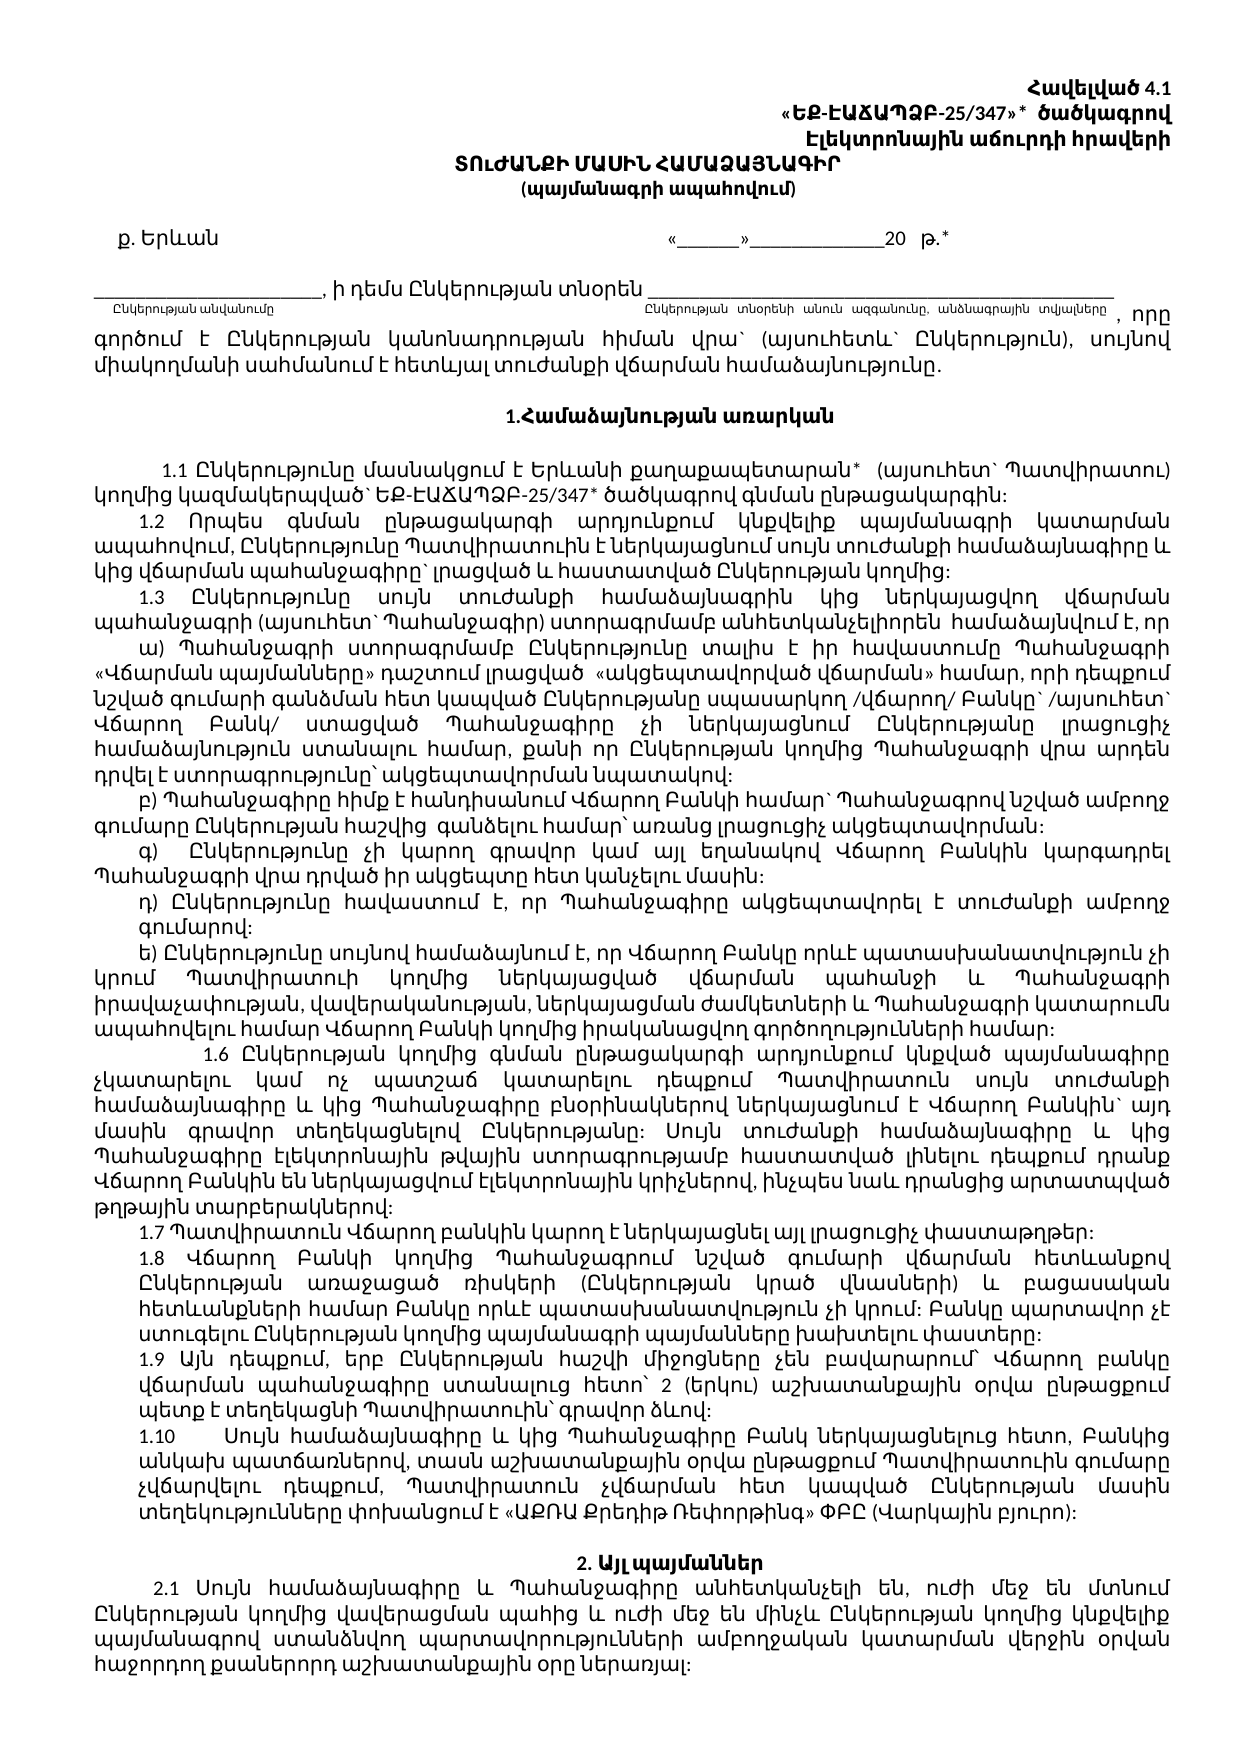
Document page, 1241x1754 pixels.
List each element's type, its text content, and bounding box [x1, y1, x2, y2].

text 1.3 Ընկերությունը սույն տուժանքի համաձայնագրին կից ներկայացվող վճարման պահանջագրի (այսուհետ` Պահանջագիր) ստորագրմամբ անհետկանչելիորեն համաձայնվում է, որ [94, 584, 1171, 635]
text ______________________, ի դեմս Ընկերության տնօրեն _____________________________________________ [94, 276, 1171, 301]
text դ) Ընկերությունը հավաստում է, որ Պահանջագիրը ակցեպտավորել է տուժանքի ամբողջ գումարով: [138, 889, 1171, 940]
text 1.7 Պատվիրատուն Վճարող բանկին կարող է ներկայացնել այլ լրացուցիչ փաստաթղթեր: [138, 1219, 1171, 1245]
text ե) Ընկերությունը սույնով համաձայնում է, որ Վճարող Բանկը որևէ պատասխանատվություն չի կրում Պատվիրատուի կողմից ներկայացված վճարման պահանջի և Պահանջագրի իրավաչափության, վավերականության, ներկայացման ժամկետների և Պահանջագրի կատարումն ապահովելու համար Վճարող Բանկի կողմից իրականացվող գործողությունների համար: [94, 940, 1171, 1042]
text Էլեկտրոնային աճուրդի հրավերի [94, 126, 1171, 151]
text 1.10 Սույն համաձայնագիրը և կից Պահանջագիրը Բանկ ներկայացնելուց հետո, Բանկից անկախ պատճառներով, տասն աշխատանքային օրվա ընթացքում Պատվիրատուին գումարը չվճարվելու դեպքում, Պատվիրատուն չվճարման հետ կապված Ընկերության մասին տեղեկությունները փոխանցում է «ԱՔՌԱ Քրեդիթ Ռեփորթինգ» ՓԲԸ (Վարկային բյուրո): [138, 1423, 1171, 1524]
text 2. Այլ պայմաններ [169, 1550, 1171, 1575]
text ՏՈւԺԱՆՔԻ ՄԱՍԻՆ ՀԱՄԱՁԱՅՆԱԳԻՐ [94, 151, 1171, 177]
text 1.2 Որպես գնման ընթացակարգի արդյունքում կնքվելիք պայմանագրի կատարման ապահովում, Ընկերությունը Պատվիրատուին է ներկայացնում սույն տուժանքի համաձայնագիրը և կից վճարման պահանջագիրը` լրացված և հաստատված Ընկերության կողմից: [94, 508, 1171, 584]
text 2.1 Սույն համաձայնագիրը և Պահանջագիրը անհետկանչելի են, ուժի մեջ են մտնում Ընկերության կողմից վավերացման պահից և ուժի մեջ են մինչև Ընկերության կողմից կնքվելիք պայմանագրով ստանձնվող պարտավորությունների ամբողջական կատարման վերջին օրվան հաջորդող քսաներորդ աշխատանքային օրը ներառյալ: [94, 1575, 1171, 1677]
text ա) Պահանջագրի ստորագրմամբ Ընկերությունը տալիս է իր հավաստումը Պահանջագրի «Վճարման պայմանները» դաշտում լրացված «ակցեպտավորված վճարման» համար, որի դեպքում նշված գումարի գանձման հետ կապված Ընկերությանը սպասարկող /վճարող/ Բանկը` /այսուհետ` Վճարող Բանկ/ ստացված Պահանջագիրը չի ներկայացնում Ընկերությանը լրացուցիչ համաձայնություն ստանալու համար, քանի որ Ընկերության կողմից Պահանջագրի վրա արդեն դրվել է ստորագրությունը՝ ակցեպտավորման նպատակով: [94, 635, 1171, 787]
text (պայմանագրի ապահովում) [94, 177, 1171, 199]
text Ընկերության անվանումը Ընկերության տնօրենի անուն ազգանունը, անձնագրային տվյալները , որը գործում է Ընկերության կանոնադրության հիման վրա` (այսուհետև` Ընկերություն), սույնով միակողմանի սահմանում է հետևյալ տուժանքի վճարման համաձայնությունը. [94, 301, 1171, 377]
text 1.Համաձայնության առարկան [169, 403, 1171, 428]
text ք. Երևան «______»_____________20 թ.* [94, 225, 1171, 250]
text 1.9 Այն դեպքում, երբ Ընկերության հաշվի միջոցները չեն բավարարում՝ Վճարող բանկը վճարման պահանջագիրը ստանալուց հետո՝ 2 (երկու) աշխատանքային օրվա ընթացքում պետք է տեղեկացնի Պատվիրատուին՝ գրավոր ձևով: [138, 1347, 1171, 1423]
text բ) Պահանջագիրը հիմք է հանդիսանում Վճարող Բանկի համար` Պահանջագրով նշված ամբողջ գումարը Ընկերության հաշվից գանձելու համար՝ առանց լրացուցիչ ակցեպտավորման: [94, 787, 1171, 838]
text 1.1 Ընկերությունը մասնակցում է Երևանի քաղաքապետարան* (այսուհետ` Պատվիրատու) կողմից կազմակերպված` ԵՔ-ԷԱՃԱՊՁԲ-25/347* ծածկագրով գնման ընթացակարգին: [94, 457, 1171, 508]
text գ) Ընկերությունը չի կարող գրավոր կամ այլ եղանակով Վճարող Բանկին կարգադրել Պահանջագրի վրա դրված իր ակցեպտը հետ կանչելու մասին: [94, 838, 1171, 889]
text 1.8 Վճարող Բանկի կողմից Պահանջագրում նշված գումարի վճարման հետևանքով Ընկերության առաջացած ռիսկերի (Ընկերության կրած վնասների) և բացասական հետևանքների համար Բանկը որևէ պատասխանատվություն չի կրում: Բանկը պարտավոր չէ ստուգելու Ընկերության կողմից պայմանագրի պայմանները խախտելու փաստերը: [138, 1245, 1171, 1347]
text Հավելված 4.1 [94, 75, 1171, 100]
text «ԵՔ-ԷԱՃԱՊՁԲ-25/347»* ծածկագրով [94, 100, 1171, 126]
text 1.6 Ընկերության կողմից գնման ընթացակարգի արդյունքում կնքված պայմանագիրը չկատարելու կամ ոչ պատշաճ կատարելու դեպքում Պատվիրատուն սույն տուժանքի համաձայնագիրը և կից Պահանջագիրը բնօրինակներով ներկայացնում է Վճարող Բանկին` այդ մասին գրավոր տեղեկացնելով Ընկերությանը: Սույն տուժանքի համաձայնագիրը և կից Պահանջագիրը էլեկտրոնային թվային ստորագրությամբ հաստատված լինելու դեպքում դրանք Վճարող Բանկին են ներկայացվում էլեկտրոնային կրիչներով, ինչպես նաև դրանցից արտատպված թղթային տարբերակներով: [94, 1042, 1171, 1219]
